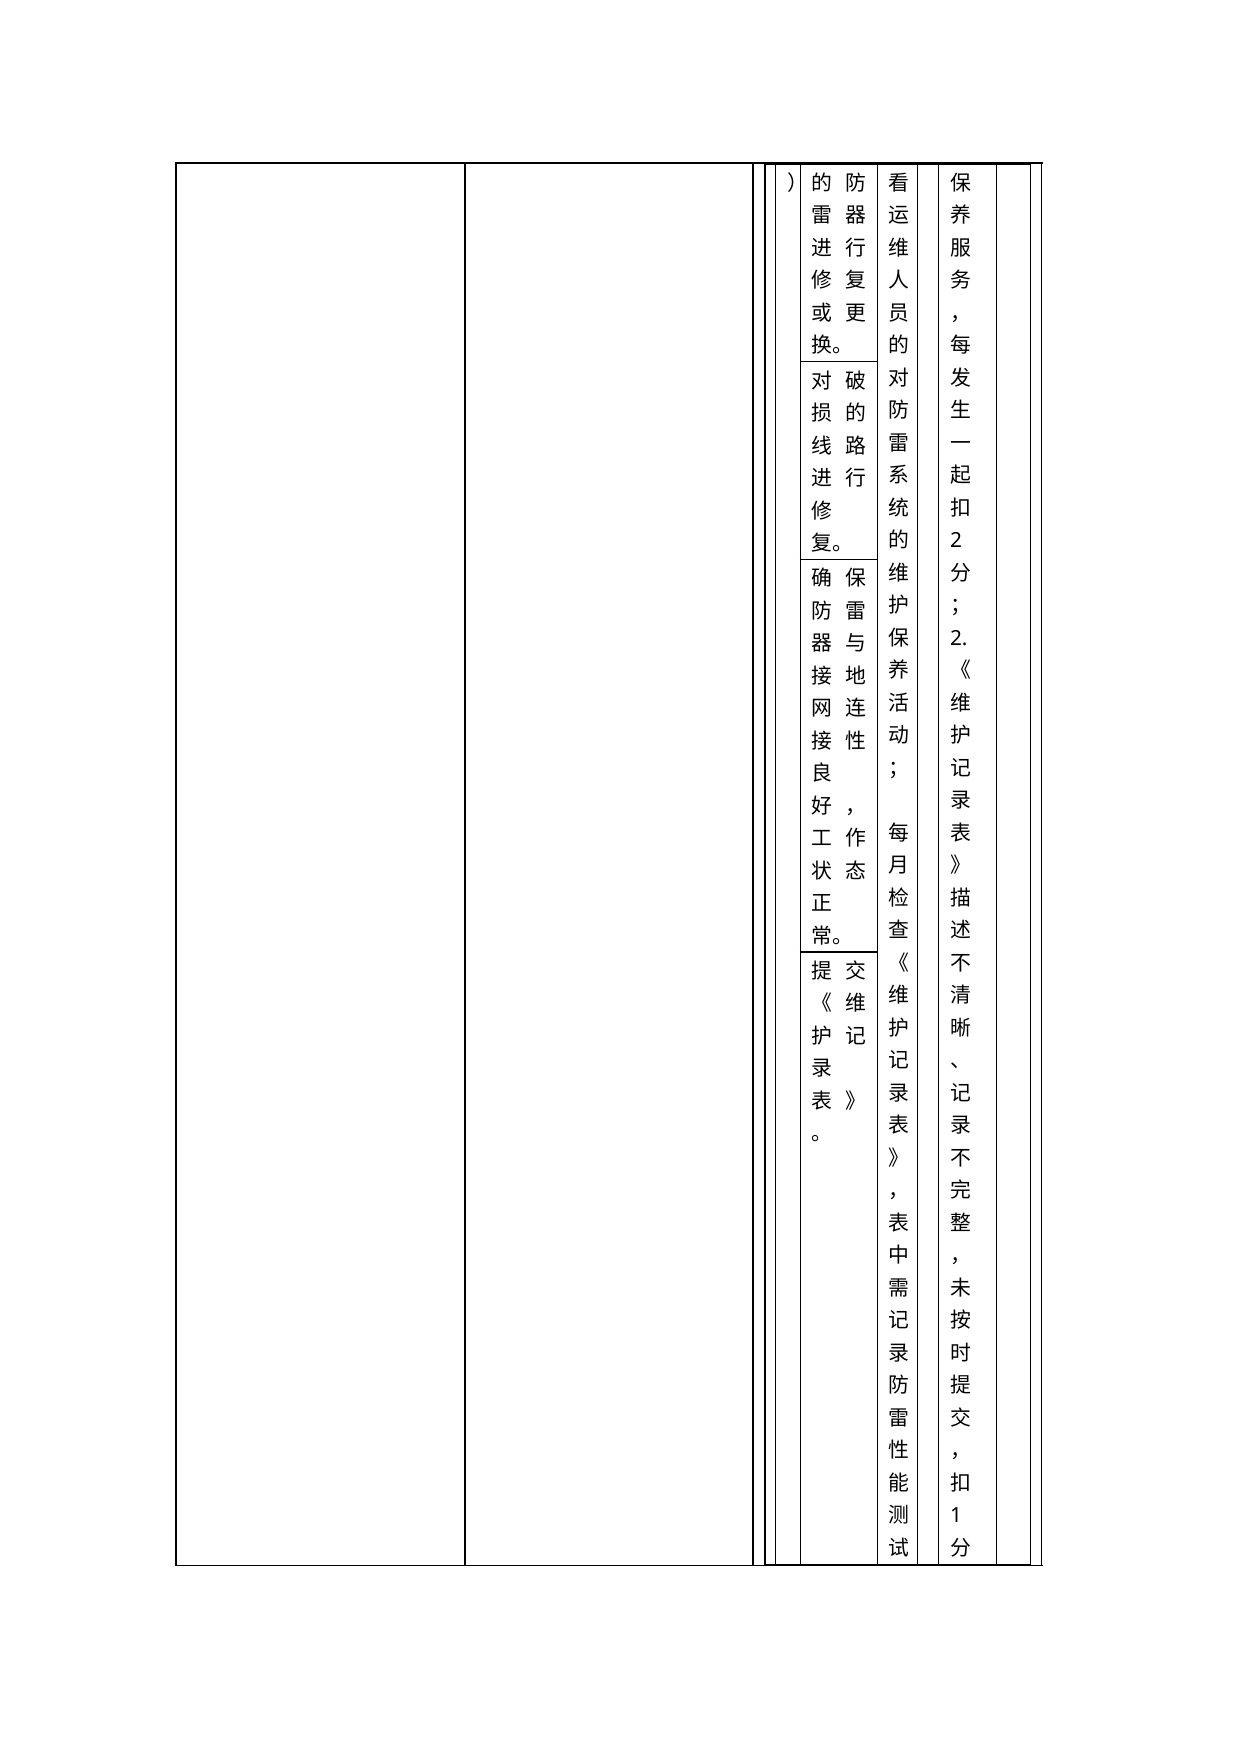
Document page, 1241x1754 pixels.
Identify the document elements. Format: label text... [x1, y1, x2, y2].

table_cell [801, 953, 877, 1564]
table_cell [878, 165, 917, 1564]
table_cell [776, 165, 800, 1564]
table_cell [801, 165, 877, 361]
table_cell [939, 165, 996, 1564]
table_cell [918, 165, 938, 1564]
table_cell [466, 164, 752, 1565]
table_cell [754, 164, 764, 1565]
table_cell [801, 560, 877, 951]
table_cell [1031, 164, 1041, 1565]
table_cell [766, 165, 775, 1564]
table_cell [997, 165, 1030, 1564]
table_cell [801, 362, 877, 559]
table_cell 1 [177, 164, 464, 1565]
